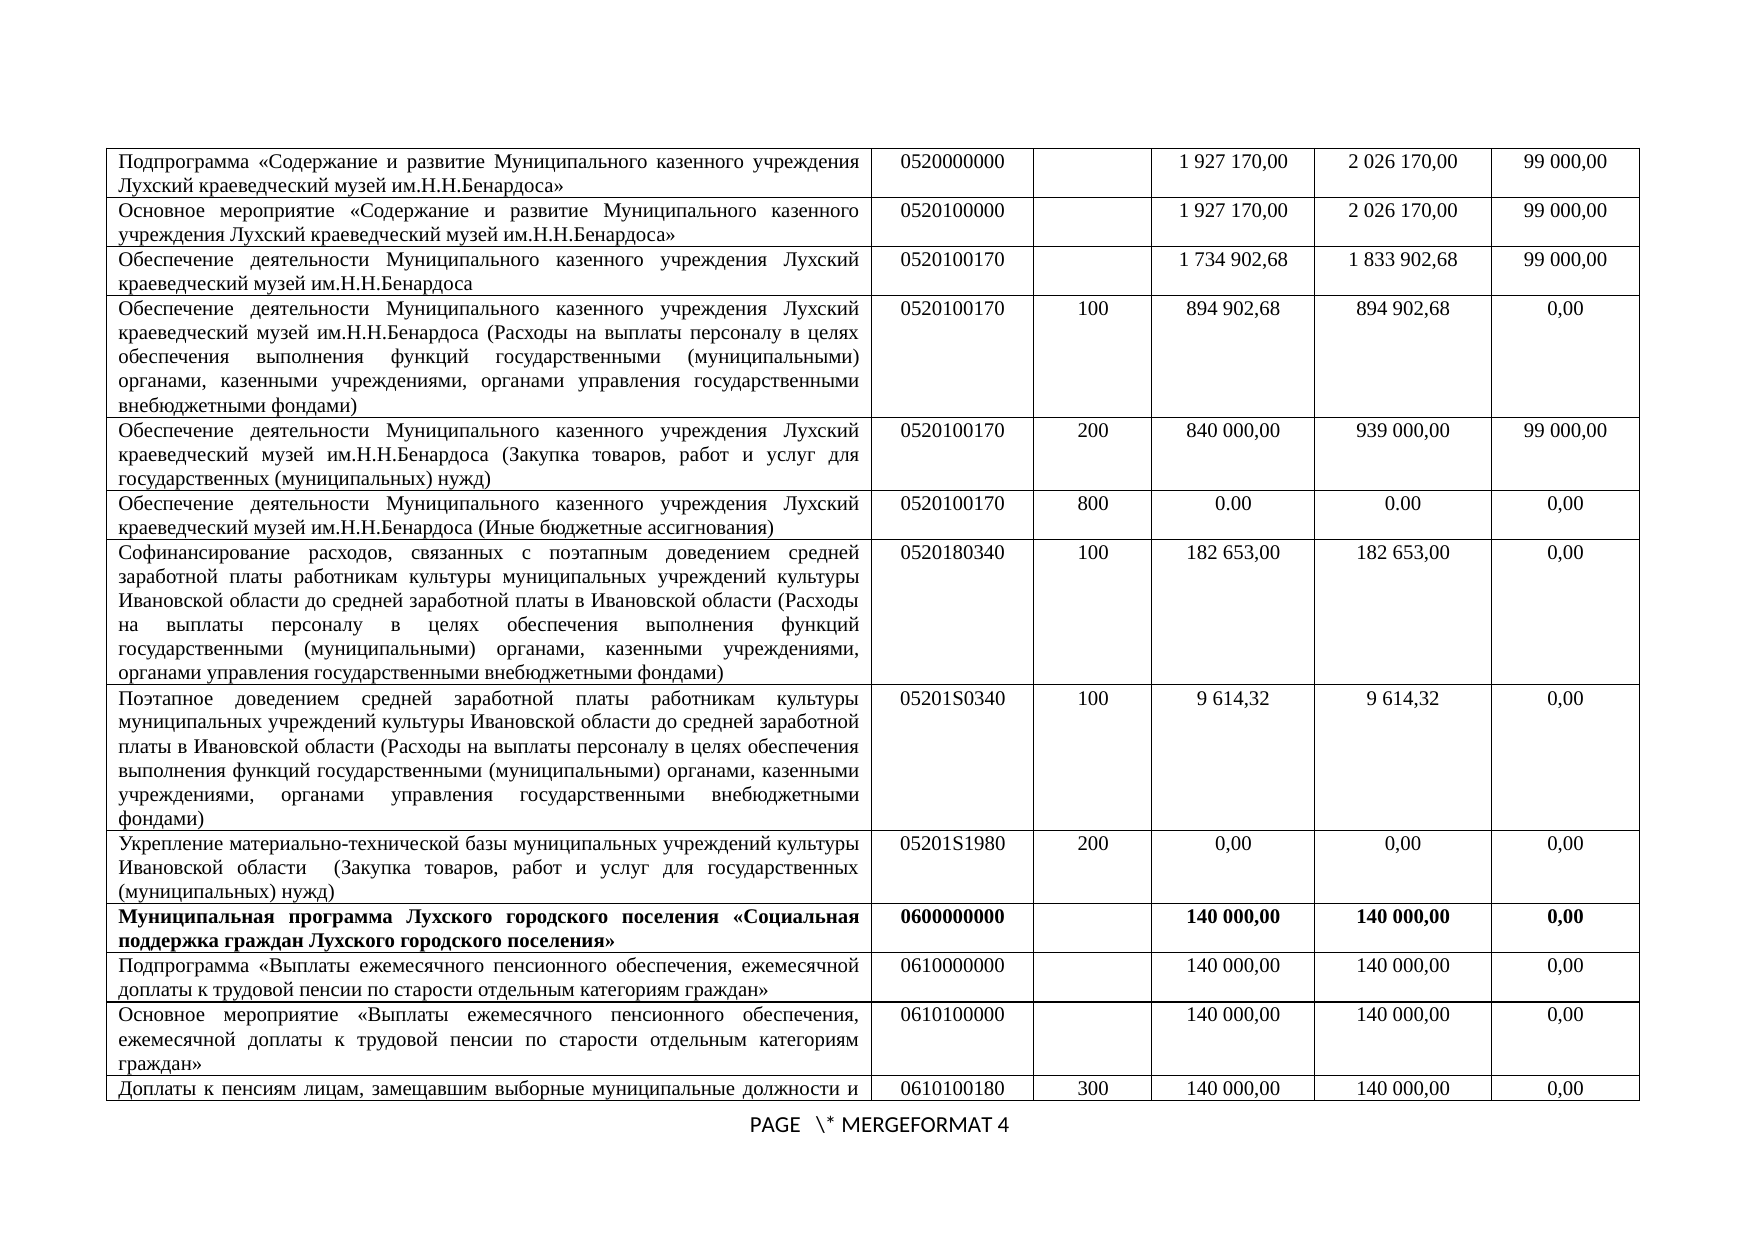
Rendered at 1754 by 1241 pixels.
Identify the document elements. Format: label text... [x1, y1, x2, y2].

table_cell 05201S0340 [872, 685, 1033, 830]
table_cell Укрепление материально-технической базы муниципальных учреждений культуры Ивановской области (Закупка товаров, работ и услуг для государственных (муниципальных) нужд) [107, 831, 871, 903]
table_cell 140 000,00 [1315, 1003, 1491, 1074]
table_cell 100 [1034, 540, 1151, 684]
table_cell Поэтапное доведением средней заработной платы работникам культуры муниципальных учреждений культуры Ивановской области до средней заработной платы в Ивановской области (Расходы на выплаты персоналу в целях обеспечения выполнения функций государственными (муниципальными) органами, казенными учреждениями, органами управления государственными внебюджетными фондами) [107, 685, 871, 830]
table_cell Подпрограмма «Выплаты ежемесячного пенсионного обеспечения, ежемесячной доплаты к трудовой пенсии по старости отдельным категориям граждан» [107, 953, 871, 1001]
table_cell 0520000000 [872, 149, 1033, 197]
table_cell 0520180340 [872, 540, 1033, 684]
table_cell 0,00 [1492, 904, 1639, 952]
table_cell 99 000,00 [1492, 198, 1639, 246]
table_cell Муниципальная программа Лухского городского поселения «Социальная поддержка граждан Лухского городского поселения» [107, 904, 871, 952]
table_cell [1034, 1003, 1151, 1074]
table_cell 0,00 [1492, 540, 1639, 684]
table_cell [1034, 247, 1151, 295]
table_cell 800 [1034, 491, 1151, 539]
table_cell 0610100000 [872, 1003, 1033, 1074]
table_cell 140 000,00 [1152, 953, 1314, 1001]
table_cell 1 833 902,68 [1315, 247, 1491, 295]
table_cell 0,00 [1315, 831, 1491, 903]
table_cell Софинансирование расходов, связанных с поэтапным доведением средней заработной платы работникам культуры муниципальных учреждений культуры Ивановской области до средней заработной платы в Ивановской области (Расходы на выплаты персоналу в целях обеспечения выполнения функций государственными (муниципальными) органами, казенными учреждениями, органами управления государственными внебюджетными фондами) [107, 540, 871, 684]
table_cell 0.00 [1315, 491, 1491, 539]
table_cell 0520100170 [872, 247, 1033, 295]
table_cell 200 [1034, 831, 1151, 903]
table_cell Обеспечение деятельности Муниципального казенного учреждения Лухский краеведческий музей им.Н.Н.Бенардоса (Расходы на выплаты персоналу в целях обеспечения выполнения функций государственными (муниципальными) органами, казенными учреждениями, органами управления государственными внебюджетными фондами) [107, 296, 871, 417]
table_cell Обеспечение деятельности Муниципального казенного учреждения Лухский краеведческий музей им.Н.Н.Бенардоса [107, 247, 871, 295]
table_cell 200 [1034, 418, 1151, 490]
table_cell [107, 1076, 871, 1100]
table_cell [1034, 953, 1151, 1001]
table_cell [1034, 149, 1151, 197]
table_cell 300 [1034, 1076, 1151, 1100]
table_cell 9 614,32 [1152, 685, 1314, 830]
table_cell 0600000000 [872, 904, 1033, 952]
table_cell Основное мероприятие «Содержание и развитие Муниципального казенного учреждения Лухский краеведческий музей им.Н.Н.Бенардоса» [107, 198, 871, 246]
table_cell 0,00 [1492, 953, 1639, 1001]
table_cell [1034, 904, 1151, 952]
table_cell Подпрограмма «Содержание и развитие Муниципального казенного учреждения Лухский краеведческий музей им.Н.Н.Бенардоса» [107, 149, 871, 197]
table_cell 0,00 [1492, 296, 1639, 417]
table_cell 182 653,00 [1152, 540, 1314, 684]
table_cell 894 902,68 [1315, 296, 1491, 417]
table_cell 0,00 [1492, 1003, 1639, 1074]
table_cell 0,00 [1152, 831, 1314, 903]
table_cell 0610100180 [872, 1076, 1033, 1100]
table_cell 2 026 170,00 [1315, 198, 1491, 246]
table_cell 140 000,00 [1315, 1076, 1491, 1100]
table_cell Обеспечение деятельности Муниципального казенного учреждения Лухский краеведческий музей им.Н.Н.Бенардоса (Закупка товаров, работ и услуг для государственных (муниципальных) нужд) [107, 418, 871, 490]
table_cell 9 614,32 [1315, 685, 1491, 830]
table_cell 05201S1980 [872, 831, 1033, 903]
table_cell 1 927 170,00 [1152, 149, 1314, 197]
table_cell 894 902,68 [1152, 296, 1314, 417]
table_cell 1 927 170,00 [1152, 198, 1314, 246]
table_cell 0,00 [1492, 831, 1639, 903]
table_cell 140 000,00 [1315, 904, 1491, 952]
table_cell 0,00 [1492, 685, 1639, 830]
table_cell 140 000,00 [1152, 1003, 1314, 1074]
table_cell 0,00 [1492, 1076, 1639, 1100]
table_cell 0610000000 [872, 953, 1033, 1001]
table_cell 1 734 902,68 [1152, 247, 1314, 295]
table_cell 0520100000 [872, 198, 1033, 246]
table_cell 840 000,00 [1152, 418, 1314, 490]
table_cell 0520100170 [872, 491, 1033, 539]
table_cell 99 000,00 [1492, 418, 1639, 490]
table_cell 0520100170 [872, 296, 1033, 417]
table_cell 100 [1034, 685, 1151, 830]
table_cell 99 000,00 [1492, 149, 1639, 197]
table_cell 0.00 [1152, 491, 1314, 539]
table_cell 2 026 170,00 [1315, 149, 1491, 197]
table_cell 939 000,00 [1315, 418, 1491, 490]
table_cell 140 000,00 [1315, 953, 1491, 1001]
table_cell [1034, 198, 1151, 246]
table_cell 100 [1034, 296, 1151, 417]
table_cell 182 653,00 [1315, 540, 1491, 684]
table_cell 0,00 [1492, 491, 1639, 539]
table_cell 99 000,00 [1492, 247, 1639, 295]
table_cell 140 000,00 [1152, 1076, 1314, 1100]
table_cell Основное мероприятие «Выплаты ежемесячного пенсионного обеспечения, ежемесячной доплаты к трудовой пенсии по старости отдельным категориям граждан» [107, 1003, 871, 1074]
table_cell 0520100170 [872, 418, 1033, 490]
table_cell Обеспечение деятельности Муниципального казенного учреждения Лухский краеведческий музей им.Н.Н.Бенардоса (Иные бюджетные ассигнования) [107, 491, 871, 539]
table_cell 140 000,00 [1152, 904, 1314, 952]
